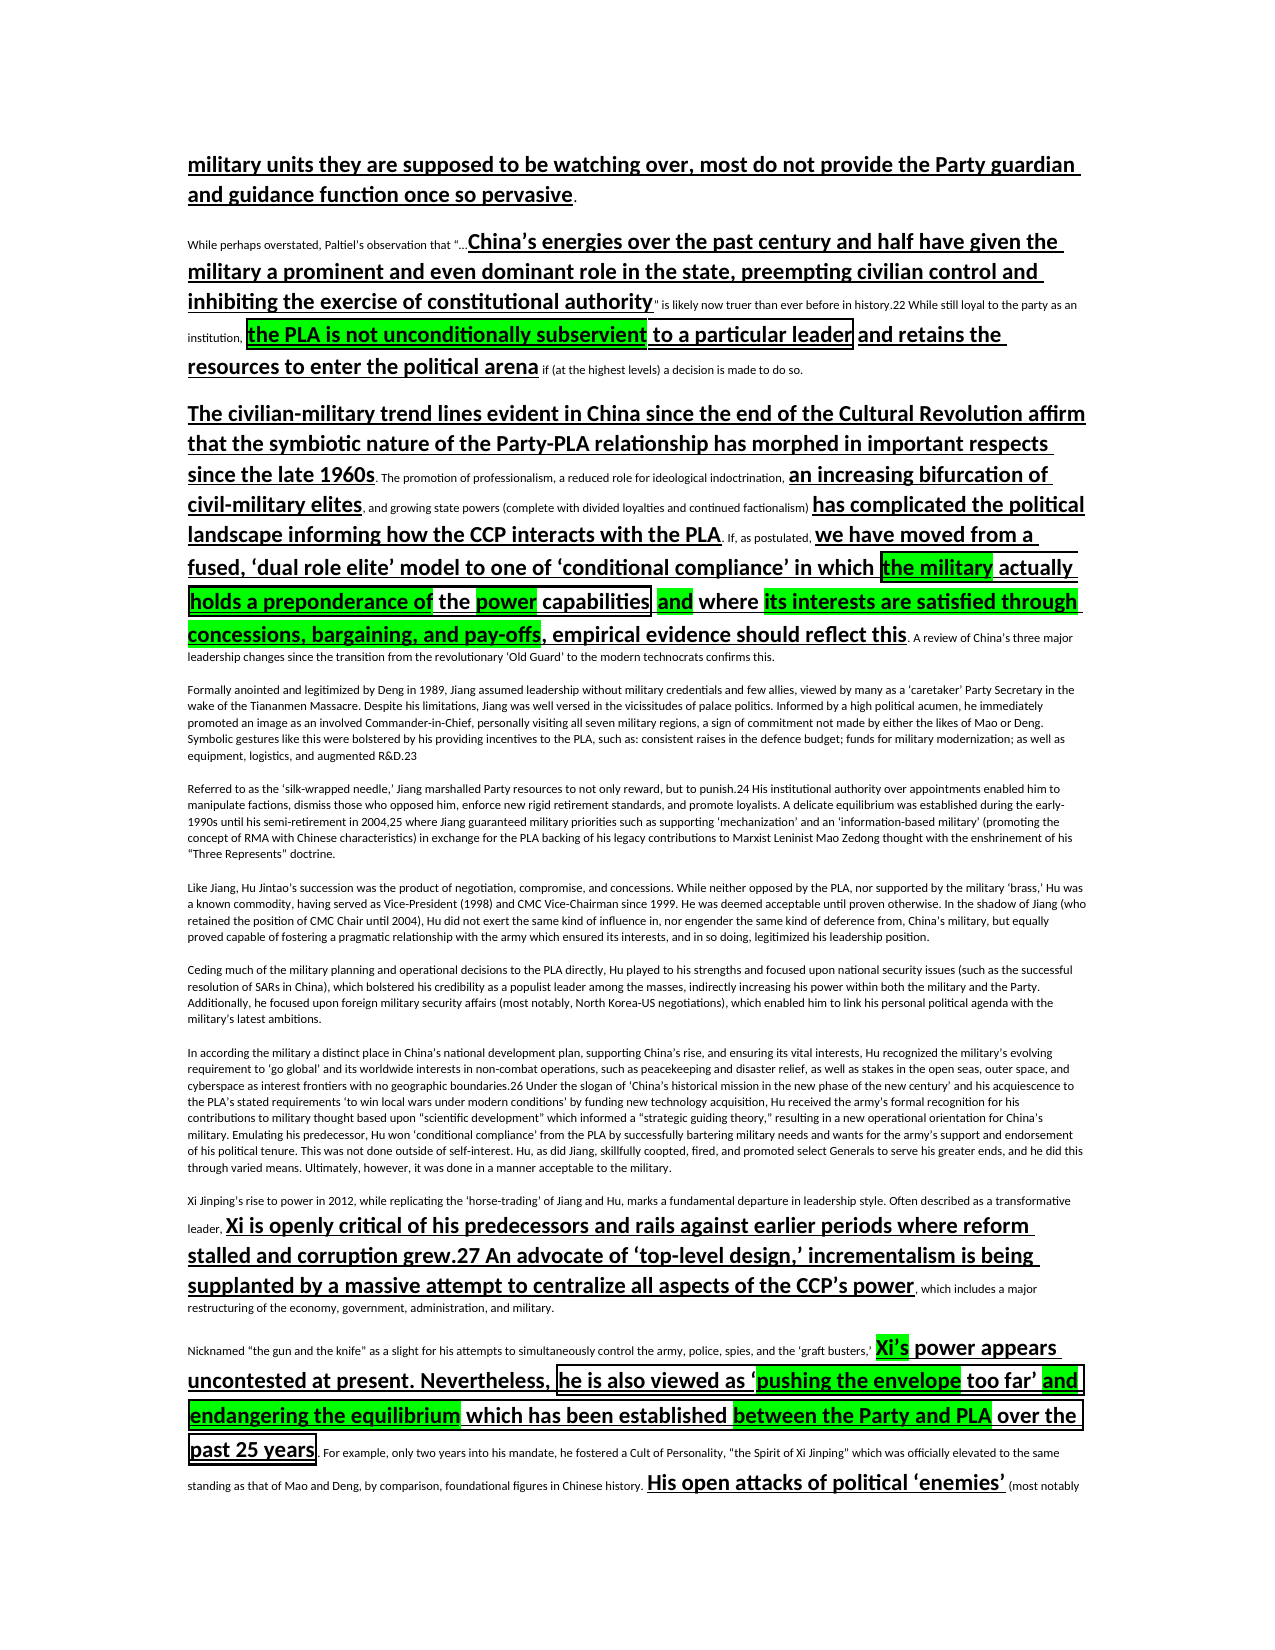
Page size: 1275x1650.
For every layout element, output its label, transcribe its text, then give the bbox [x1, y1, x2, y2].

text In according the military a distinct place in China’s national development plan, supporting China’s rise, and ensuring its vital interests, Hu recognized the military’s evolving requirement to ‘go global’ and its worldwide interests in non-combat operations, such as peacekeeping and disaster relief, as well as stakes in the open seas, outer space, and cyberspace as interest frontiers with no geographic boundaries.26 Under the slogan of ‘China’s historical mission in the new phase of the new century’ and his acquiescence to the PLA’s stated requirements ‘to win local wars under modern conditions’ by funding new technology acquisition, Hu received the army’s formal recognition for his contributions to military thought based upon “scientific development” which informed a “strategic guiding theory,” resulting in a new operational orientation for China’s military. Emulating his predecessor, Hu won ‘conditional compliance’ from the PLA by successfully bartering military needs and wants for the army’s support and endorsement of his political tenure. This was not done outside of self-interest. Hu, as did Jiang, skillfully coopted, fired, and promoted select Generals to serve his greater ends, and he did this through varied means. Ultimately, however, it was done in a manner acceptable to the military. [187, 1045, 1087, 1175]
text While perhaps overstated, Paltiel’s observation that “…China’s energies over the past century and half have given the military a prominent and even dominant role in the state, preempting civilian control and inhibiting the exercise of constitutional authority” is likely now truer than ever before in history.22 While still loyal to the party as an institution, the PLA is not unconditionally subservient to a particular leader and retains the resources to enter the political arena if (at the highest levels) a decision is made to do so. [187, 227, 1087, 380]
text The civilian-military trend lines evident in China since the end of the Cultural Revolution affirm that the symbiotic nature of the Party-PLA relationship has morphed in important respects since the late 1960s. The promotion of professionalism, a reduced role for ideological indoctrination, an increasing bifurcation of civil-military elites, and growing state powers (complete with divided loyalties and continued factionalism) has complicated the political landscape informing how the CCP interacts with the PLA. If, as postulated, we have moved from a fused, ‘dual role elite’ model to one of ‘conditional compliance’ in which the military actually holds a preponderance of the power capabilities and where its interests are satisfied through concessions, bargaining, and pay-offs, empirical evidence should reflect this. A review of China’s three major leadership changes since the transition from the revolutionary ‘Old Guard’ to the modern technocrats confirms this. [187, 399, 1087, 664]
text Referred to as the ‘silk-wrapped needle,’ Jiang marshalled Party resources to not only reward, but to punish.24 His institutional authority over appointments enabled him to manipulate factions, dismiss those who opposed him, enforce new rigid retirement standards, and promote loyalists. A delicate equilibrium was established during the early-1990s until his semi-retirement in 2004,25 where Jiang guaranteed military priorities such as supporting ‘mechanization’ and an ‘information-based military’ (promoting the concept of RMA with Chinese characteristics) in exchange for the PLA backing of his legacy contributions to Marxist Leninist Mao Zedong thought with the enshrinement of his “Three Represents” doctrine. [187, 781, 1087, 862]
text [187, 150, 1087, 208]
text Ceding much of the military planning and operational decisions to the PLA directly, Hu played to his strengths and focused upon national security issues (such as the successful resolution of SARs in China), which bolstered his credibility as a populist leader among the masses, indirectly increasing his power within both the military and the Party. Additionally, he focused upon foreign military security affairs (most notably, North Korea-US negotiations), which enabled him to link his personal political agenda with the military’s latest ambitions. [187, 962, 1087, 1027]
text Xi Jinping’s rise to power in 2012, while replicating the ‘horse-trading’ of Jiang and Hu, marks a fundamental departure in leadership style. Often described as a transformative leader, Xi is openly critical of his predecessors and rails against earlier periods where reform stalled and corruption grew.27 An advocate of ‘top-level design,’ incrementalism is being supplanted by a massive attempt to centralize all aspects of the CCP’s power, which includes a major restructuring of the economy, government, administration, and military. [187, 1193, 1087, 1316]
text Like Jiang, Hu Jintao’s succession was the product of negotiation, compromise, and concessions. While neither opposed by the PLA, nor supported by the military ‘brass,’ Hu was a known commodity, having served as Vice-President (1998) and CMC Vice-Chairman since 1999. He was deemed acceptable until proven otherwise. In the shadow of Jiang (who retained the position of CMC Chair until 2004), Hu did not exert the same kind of influence in, nor engender the same kind of deference from, China’s military, but equally proved capable of fostering a pragmatic relationship with the army which ensured its interests, and in so doing, legitimized his leadership position. [187, 880, 1087, 944]
text Formally anointed and legitimized by Deng in 1989, Jiang assumed leadership without military credentials and few allies, viewed by many as a ‘caretaker’ Party Secretary in the wake of the Tiananmen Massacre. Despite his limitations, Jiang was well versed in the vicissitudes of palace politics. Informed by a high political acumen, he immediately promoted an image as an involved Commander-in-Chief, personally visiting all seven military regions, a sign of commitment not made by either the likes of Mao or Deng. Symbolic gestures like this were bolstered by his providing incentives to the PLA, such as: consistent raises in the defence budget; funds for military modernization; as well as equipment, logistics, and augmented R&D.23 [187, 682, 1087, 763]
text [187, 1333, 1087, 1496]
